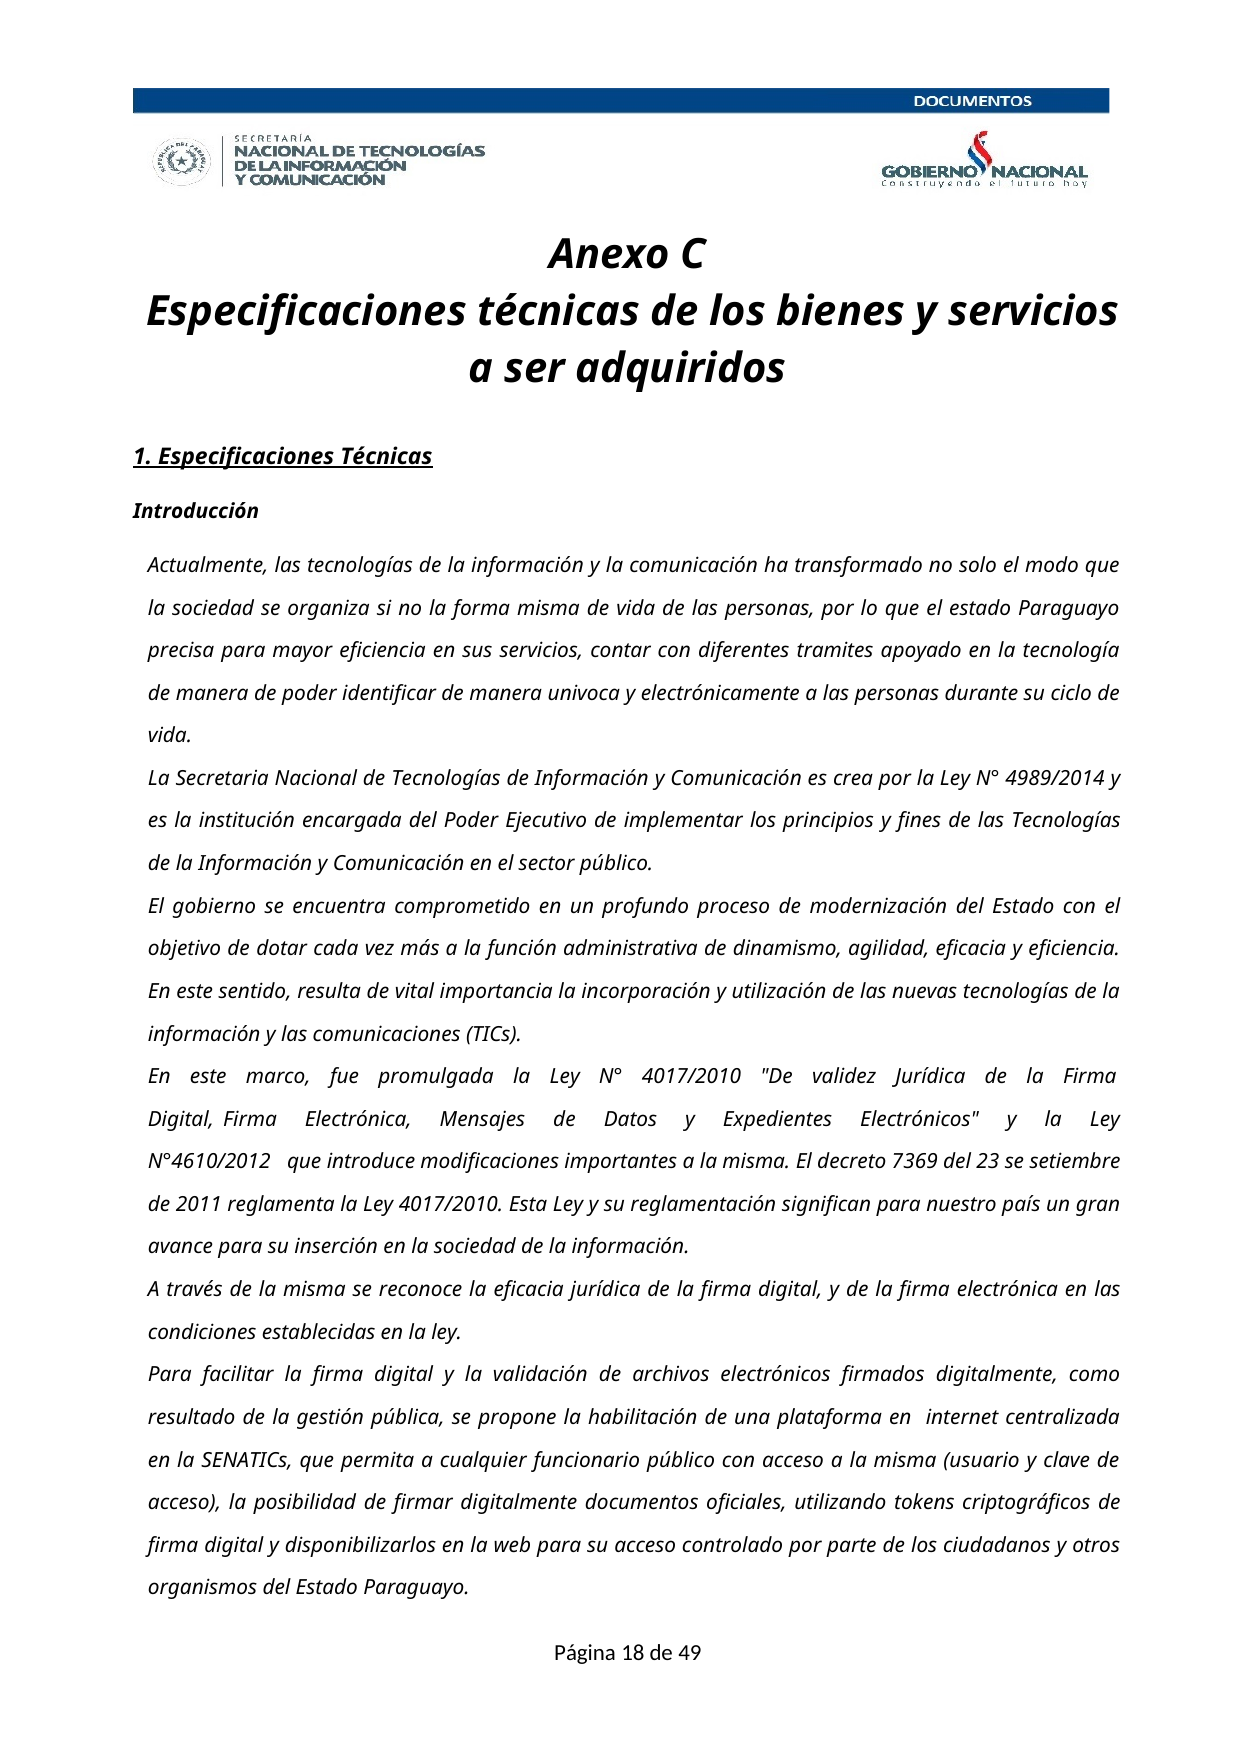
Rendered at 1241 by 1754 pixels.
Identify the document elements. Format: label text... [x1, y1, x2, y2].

text 1. Especificaciones Técnicas [133, 440, 1122, 471]
text El gobierno se encuentra comprometido en un profundo proceso de modernización del Estado con el objetivo de dotar cada vez más a la función administrativa de dinamismo, agilidad, eficacia y eficiencia. En este sentido, resulta de vital importancia la incorporación y utilización de las nuevas tecnologías de la información y las comunicaciones (TICs). [148, 891, 1122, 1047]
text Anexo C [133, 224, 1122, 281]
text Especificaciones técnicas de los bienes y servicios a ser adquiridos [133, 281, 1122, 394]
text Actualmente, las tecnologías de la información y la comunicación ha transformado no solo el modo que la sociedad se organiza si no la forma misma de vida de las personas, por lo que el estado Paraguayo precisa para mayor eficiencia en sus servicios, contar con diferentes tramites apoyado en la tecnología de manera de poder identificar de manera univoca y electrónicamente a las personas durante su ciclo de vida. [148, 550, 1122, 749]
picture [132, 88, 1110, 196]
text La Secretaria Nacional de Tecnologías de Información y Comunicación es crea por la Ley N° 4989/2014 y es la institución encargada del Poder Ejecutivo de implementar los principios y fines de las Tecnologías de la Información y Comunicación en el sector público. [148, 763, 1122, 877]
text A través de la misma se reconoce la eficacia jurídica de la firma digital, y de la firma electrónica en las condiciones establecidas en la ley. [148, 1274, 1122, 1345]
text Introducción [133, 497, 1122, 525]
text En este marco, fue promulgada la Ley N° 4017/2010 "De validez Jurídica de la Firma Digital, Firma Electrónica, Mensajes de Datos y Expedientes Electrónicos" y la Ley N°4610/2012 que introduce modificaciones importantes a la misma. El decreto 7369 del 23 se setiembre de 2011 reglamenta la Ley 4017/2010. Esta Ley y su reglamentación significan para nuestro país un gran avance para su inserción en la sociedad de la información. [148, 1061, 1122, 1260]
text Para facilitar la firma digital y la validación de archivos electrónicos firmados digitalmente, como resultado de la gestión pública, se propone la habilitación de una plataforma en internet centralizada en la SENATICs, que permita a cualquier funcionario público con acceso a la misma (usuario y clave de acceso), la posibilidad de firmar digitalmente documentos oficiales, utilizando tokens criptográficos de firma digital y disponibilizarlos en la web para su acceso controlado por parte de los ciudadanos y otros organismos del Estado Paraguayo. [148, 1359, 1122, 1601]
